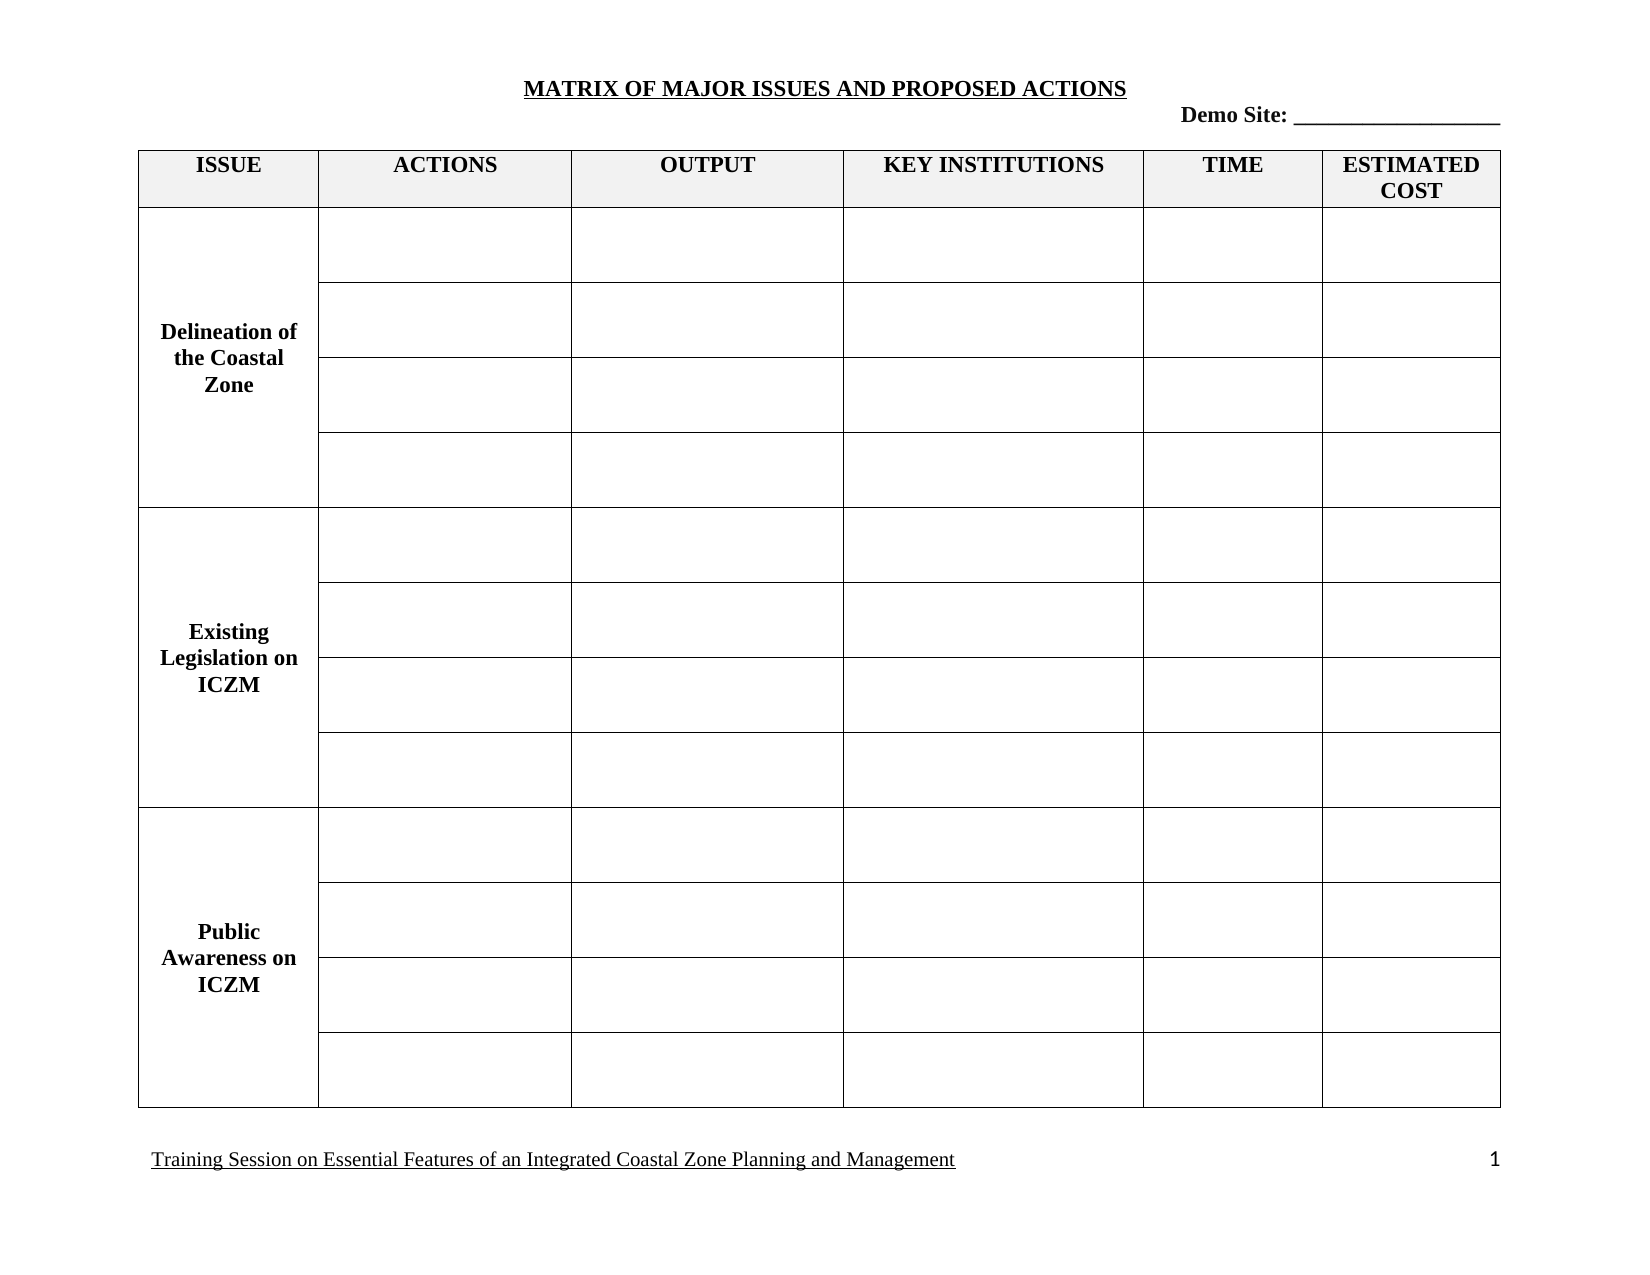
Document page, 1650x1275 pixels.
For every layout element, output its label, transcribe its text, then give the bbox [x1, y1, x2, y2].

table_cell [572, 658, 843, 732]
table_cell [1323, 658, 1500, 732]
table_cell [844, 733, 1143, 807]
table_cell [1323, 583, 1500, 657]
table_cell [1144, 358, 1322, 432]
table_cell [572, 358, 843, 432]
table_cell [319, 958, 571, 1032]
table_cell [1323, 1033, 1500, 1107]
table_cell [1144, 883, 1322, 957]
table_cell [572, 283, 843, 357]
table_cell [1323, 283, 1500, 357]
table_cell [844, 358, 1143, 432]
table_cell Existing Legislation on ICZM [139, 508, 318, 807]
table_cell [844, 883, 1143, 957]
table_cell [572, 208, 843, 282]
table_cell [844, 283, 1143, 357]
table_cell [844, 658, 1143, 732]
table_cell [1323, 808, 1500, 882]
table_cell [572, 808, 843, 882]
table_cell [319, 808, 571, 882]
table_cell [319, 658, 571, 732]
table_cell [572, 883, 843, 957]
table_cell [319, 283, 571, 357]
table_cell [319, 883, 571, 957]
table_cell [1144, 958, 1322, 1032]
table_cell [319, 508, 571, 582]
table_cell [1144, 733, 1322, 807]
table_cell [1323, 733, 1500, 807]
table_cell [572, 958, 843, 1032]
table_header OUTPUT [572, 151, 843, 207]
table_cell [1144, 433, 1322, 507]
table_cell [1323, 508, 1500, 582]
table_cell [844, 433, 1143, 507]
table_header KEY INSTITUTIONS [844, 151, 1143, 207]
table_cell [1323, 208, 1500, 282]
table_header ACTIONS [319, 151, 571, 207]
table_cell [319, 208, 571, 282]
table_cell [844, 958, 1143, 1032]
table_cell [844, 1033, 1143, 1107]
table_header ESTIMATED COST [1323, 151, 1500, 207]
table_cell [319, 1033, 571, 1107]
table_cell [572, 583, 843, 657]
table_cell [572, 1033, 843, 1107]
table_cell [844, 208, 1143, 282]
table_cell [572, 508, 843, 582]
table_cell [1144, 208, 1322, 282]
table_cell [319, 733, 571, 807]
table_cell [572, 433, 843, 507]
table_cell [1144, 1033, 1322, 1107]
table_header ISSUE [139, 151, 318, 207]
table_cell [1144, 283, 1322, 357]
table_cell [1144, 808, 1322, 882]
table_cell Delineation of the Coastal Zone [139, 208, 318, 507]
table_cell Public Awareness on ICZM [139, 808, 318, 1107]
table_cell [844, 808, 1143, 882]
table_cell [319, 583, 571, 657]
table_cell [844, 508, 1143, 582]
table_cell [572, 733, 843, 807]
table_cell [1144, 583, 1322, 657]
table_cell [319, 433, 571, 507]
table_cell [1323, 958, 1500, 1032]
table_cell [1144, 508, 1322, 582]
table_cell [1144, 658, 1322, 732]
table_cell [319, 358, 571, 432]
table_cell [1323, 358, 1500, 432]
table_cell [844, 583, 1143, 657]
table_header TIME [1144, 151, 1322, 207]
table_cell [1323, 883, 1500, 957]
table_cell [1323, 433, 1500, 507]
